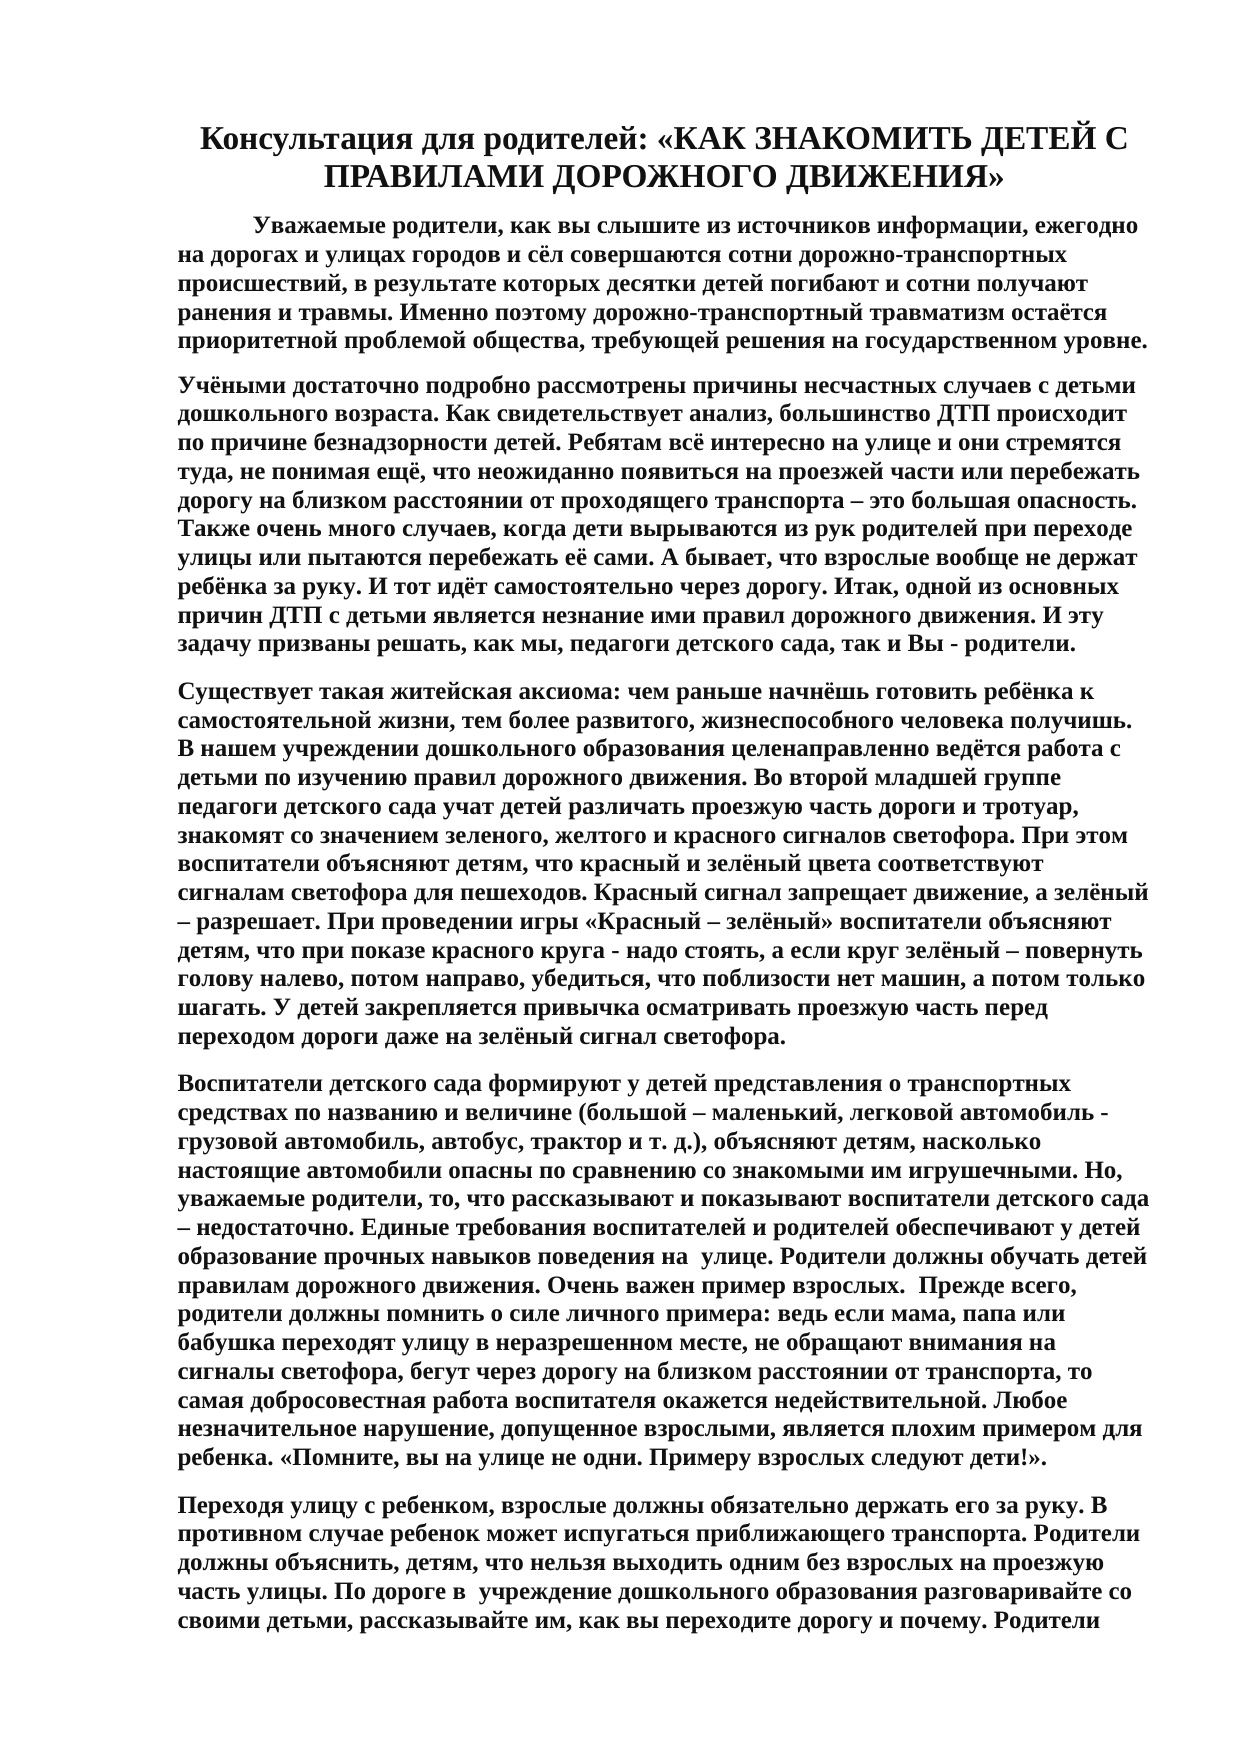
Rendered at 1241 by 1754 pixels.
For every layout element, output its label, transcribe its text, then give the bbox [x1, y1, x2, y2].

text Уважаемые родители, как вы слышите из источников информации, ежегодно на дорогах и улицах городов и сёл совершаются сотни дорожно-транспортных происшествий, в результате которых десятки детей погибают и сотни получают ранения и травмы. Именно поэтому дорожно-транспортный травматизм остаётся приоритетной проблемой общества, требующей решения на государственном уровне. [177, 210, 1152, 354]
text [177, 1490, 1152, 1633]
text Существует такая житейская аксиома: чем раньше начнёшь готовить ребёнка к самостоятельной жизни, тем более развитого, жизнеспособного человека получишь. В нашем учреждении дошкольного образования целенаправленно ведётся работа с детьми по изучению правил дорожного движения. Во второй младшей группе педагоги детского сада учат детей различать проезжую часть дороги и тротуар, знакомят со значением зеленого, желтого и красного сигналов светофора. При этом воспитатели объясняют детям, что красный и зелёный цвета соответствуют сигналам светофора для пешеходов. Красный сигнал запрещает движение, а зелёный – разрешает. При проведении игры «Красный – зелёный» воспитатели объясняют детям, что при показе красного круга - надо стоять, а если круг зелёный – повернуть голову налево, потом направо, убедиться, что поблизости нет машин, а потом только шагать. У детей закрепляется привычка осматривать проезжую часть перед переходом дороги даже на зелёный сигнал светофора. [177, 676, 1152, 1050]
text Консультация для родителей: «КАК ЗНАКОМИТЬ ДЕТЕЙ С ПРАВИЛАМИ ДОРОЖНОГО ДВИЖЕНИЯ» [177, 118, 1152, 195]
text Учёными достаточно подробно рассмотрены причины несчастных случаев с детьми дошкольного возраста. Как свидетельствует анализ, большинство ДТП происходит по причине безнадзорности детей. Ребятам всё интересно на улице и они стремятся туда, не понимая ещё, что неожиданно появиться на проезжей части или перебежать дорогу на близком расстоянии от проходящего транспорта – это большая опасность. Также очень много случаев, когда дети вырываются из рук родителей при переходе улицы или пытаются перебежать её сами. А бывает, что взрослые вообще не держат ребёнка за руку. И тот идёт самостоятельно через дорогу. Итак, одной из основных причин ДТП с детьми является незнание ими правил дорожного движения. И эту задачу призваны решать, как мы, педагоги детского сада, так и Вы - родители. [177, 370, 1152, 657]
text Воспитатели детского сада формируют у детей представления о транспортных средствах по названию и величине (большой – маленький, легковой автомобиль - грузовой автомобиль, автобус, трактор и т. д.), объясняют детям, насколько настоящие автомобили опасны по сравнению со знакомыми им игрушечными. Но, уважаемые родители, то, что рассказывают и показывают воспитатели детского сада – недостаточно. Единые требования воспитателей и родителей обеспечивают у детей образование прочных навыков поведения на улице. Родители должны обучать детей правилам дорожного движения. Очень важен пример взрослых. Прежде всего, родители должны помнить о силе личного примера: ведь если мама, папа или бабушка переходят улицу в неразрешенном месте, не обращают внимания на сигналы светофора, бегут через дорогу на близком расстоянии от транспорта, то самая добросовестная работа воспитателя окажется недействительной. Любое незначительное нарушение, допущенное взрослыми, является плохим примером для ребенка. «Помните, вы на улице не одни. Примеру взрослых следуют дети!». [177, 1068, 1152, 1471]
